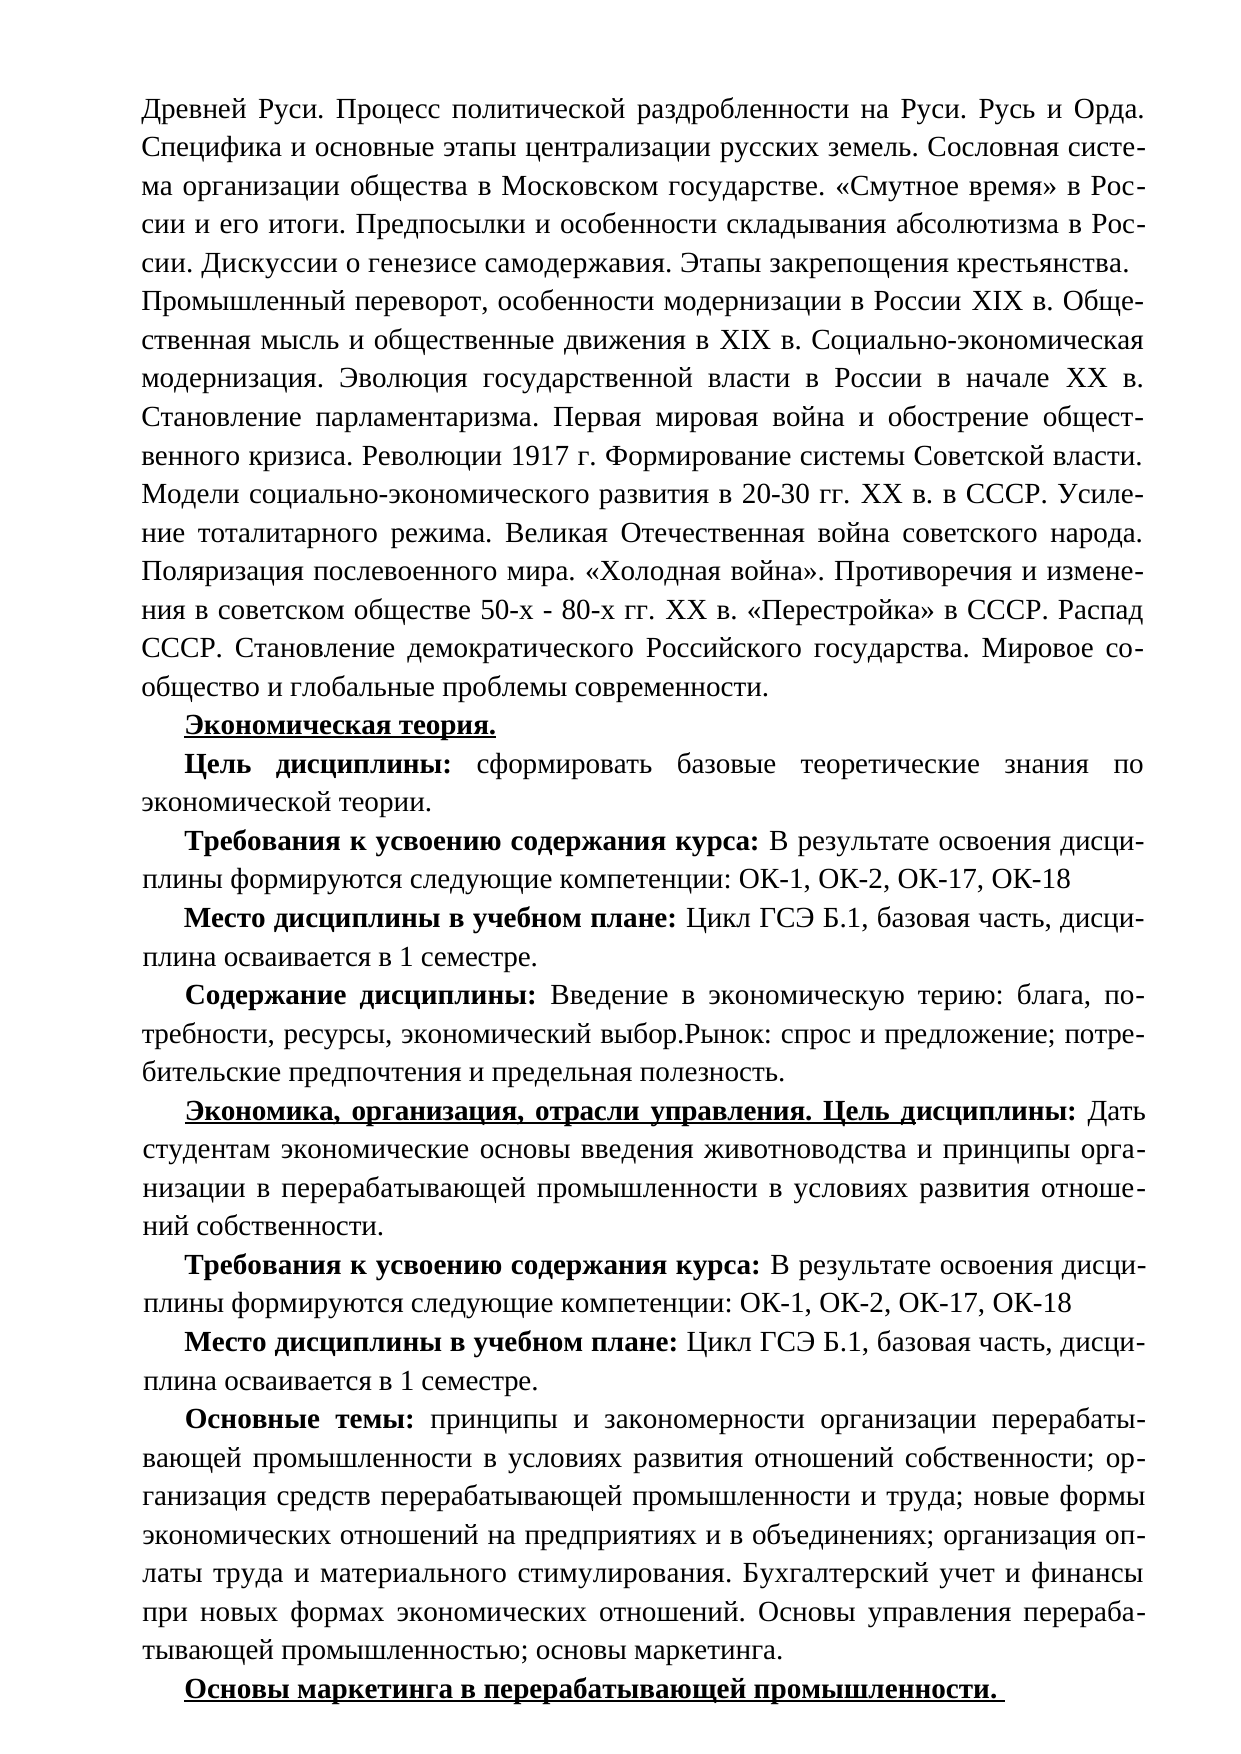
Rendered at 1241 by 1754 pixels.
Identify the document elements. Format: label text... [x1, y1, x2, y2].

text Экономическая теория. [141, 707, 1144, 741]
text Цель дисциплины: сформировать базовые теоретические знания по экономической теории. [141, 746, 1144, 818]
text Содержание дисциплины: Введение в экономическую терию: блага, потребности, ресурсы, экономический выбор.Рынок: спрос и предложение; потребительские предпочтения и предельная полезность. [142, 977, 1145, 1088]
text Экономика, организация, отрасли управления. Цель дисциплины: Дать студентам экономические основы введения животноводства и принципы организации в перерабатывающей промышленности в условиях развития отношений собственности. [142, 1093, 1146, 1242]
text Место дисциплины в учебном плане: Цикл ГСЭ Б.1, базовая часть, дисциплина осваивается в 1 семестре. [142, 900, 1144, 972]
text Промышленный переворот, особенности модернизации в России XIX в. Общественная мысль и общественные движения в XIX в. Социально-экономическая модернизация. Эволюция государственной власти в России в начале XX в. Становление парламентаризма. Первая мировая война и обострение общественного кризиса. Революции 1917 г. Формирование системы Советской власти. Модели социально-экономического развития в 20-30 гг. XX в. в СССР. Усиление тоталитарного режима. Великая Отечественная война советского народа. Поляризация послевоенного мира. «Холодная война». Противоречия и изменения в советском обществе 50-х - 80-х гг. XX в. «Перестройка» в СССР. Распад СССР. Становление демократического Российского государства. Мировое сообщество и глобальные проблемы современности. [141, 283, 1144, 702]
text Требования к усвоению содержания курса: В результате освоения дисциплины формируются следующие компетенции: ОК-1, ОК-2, ОК-17, ОК-18 [142, 823, 1144, 895]
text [141, 91, 1146, 278]
text Место дисциплины в учебном плане: Цикл ГСЭ Б.1, базовая часть, дисциплина осваивается в 1 семестре. [143, 1324, 1145, 1396]
text Требования к усвоению содержания курса: В результате освоения дисциплины формируются следующие компетенции: ОК-1, ОК-2, ОК-17, ОК-18 [143, 1247, 1146, 1319]
text Основы маркетинга в перерабатывающей промышленности. [142, 1671, 1145, 1704]
